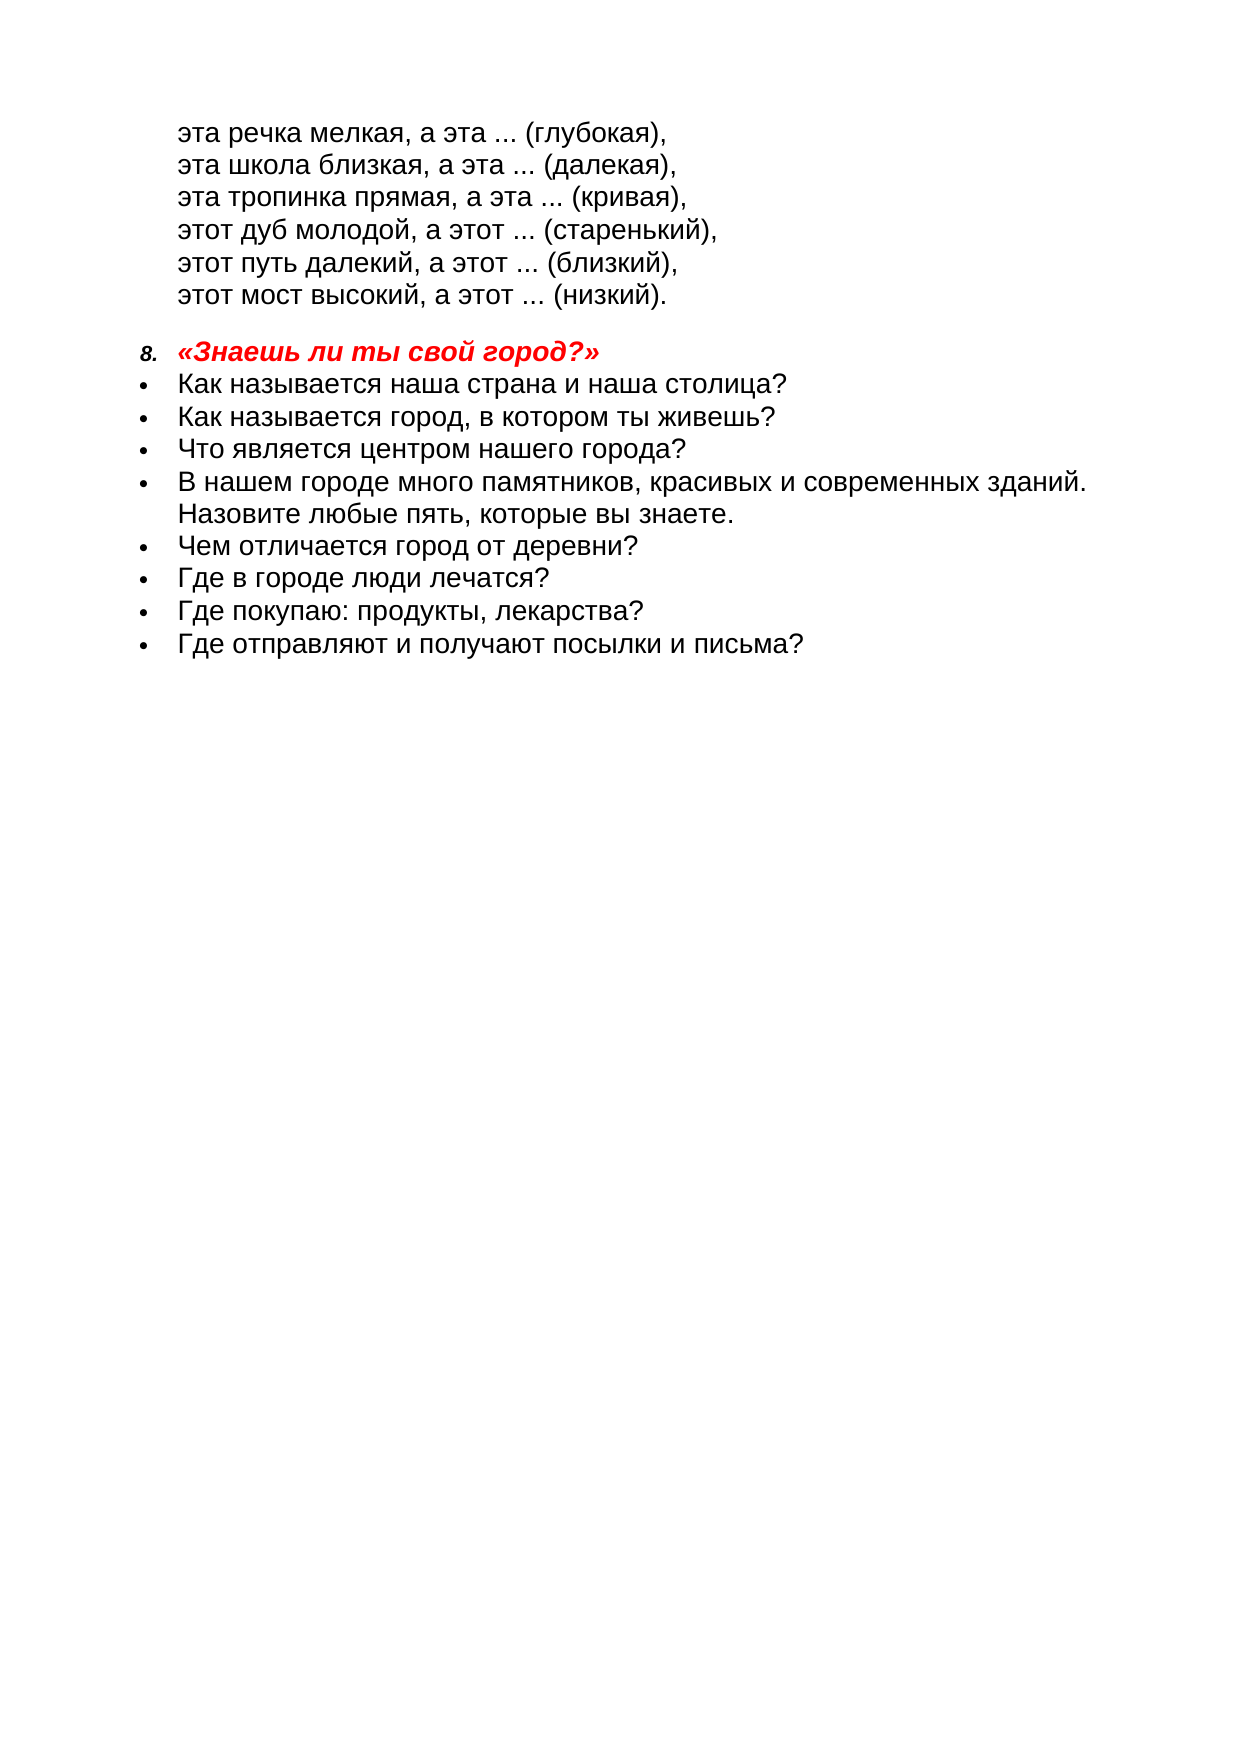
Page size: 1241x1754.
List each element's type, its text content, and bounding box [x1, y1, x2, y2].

list В нашем городе много памятников, красивых и современных зданий. Назовите любые пять, которые вы знаете. [140, 465, 1088, 530]
subtitle «Знаешь ли ты свой город?» [140, 335, 1223, 368]
list Где покупаю: продукты, лекарства? [140, 594, 1223, 627]
list Где в городе люди лечатся? [140, 562, 1223, 594]
list Чем отличается город от деревни? [140, 530, 1223, 562]
list Как называется город, в котором ты живешь? [140, 400, 1223, 432]
text этот дуб молодой, а этот ... (старенький), этот путь далекий, а этот ... (близкий), этот мост высокий, а этот ... (низкий). [177, 213, 720, 310]
list Где отправляют и получают посылки и письма? [140, 627, 1223, 659]
list Как называется наша страна и наша столица? [140, 368, 1223, 400]
list Что является центром нашего города? [140, 432, 1223, 465]
text эта речка мелкая, а эта ... (глубокая), эта школа близкая, а эта ... (далекая), эта тропинка прямая, а эта ... (кривая), [177, 116, 689, 213]
